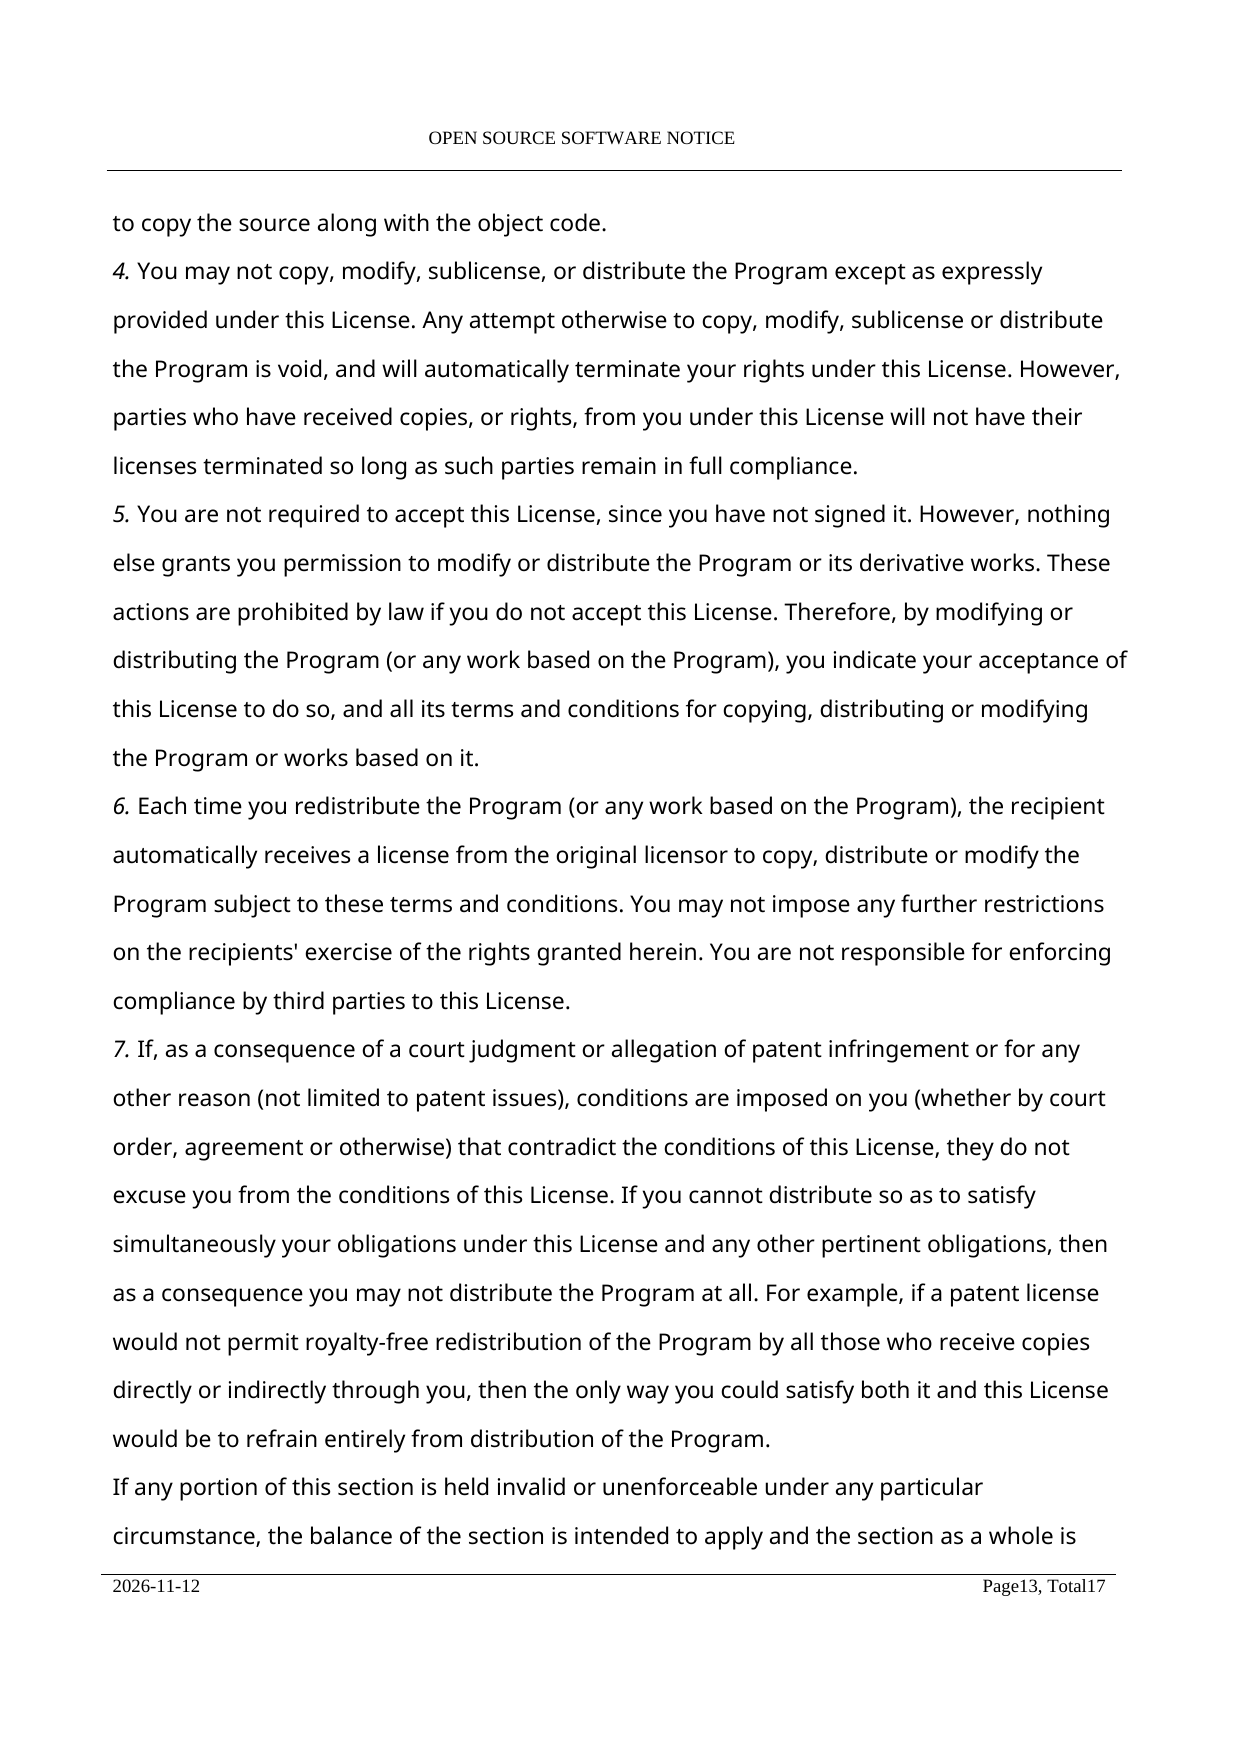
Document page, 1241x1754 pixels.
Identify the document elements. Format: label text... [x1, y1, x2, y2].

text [112, 1471, 1128, 1552]
text 5. You are not required to accept this License, since you have not signed it. However, nothing else grants you permission to modify or distribute the Program or its derivative works. These actions are prohibited by law if you do not accept this License. Therefore, by modifying or distributing the Program (or any work based on the Program), you indicate your acceptance of this License to do so, and all its terms and conditions for copying, distributing or modifying the Program or works based on it. [112, 498, 1128, 774]
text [112, 206, 1128, 239]
text 7. If, as a consequence of a court judgment or allegation of patent infringement or for any other reason (not limited to patent issues), conditions are imposed on you (whether by court order, agreement or otherwise) that contradict the conditions of this License, they do not excuse you from the conditions of this License. If you cannot distribute so as to satisfy simultaneously your obligations under this License and any other pertinent obligations, then as a consequence you may not distribute the Program at all. For example, if a patent license would not permit royalty-free redistribution of the Program by all those who receive copies directly or indirectly through you, then the only way you could satisfy both it and this License would be to refrain entirely from distribution of the Program. [112, 1033, 1128, 1455]
text 4. You may not copy, modify, sublicense, or distribute the Program except as expressly provided under this License. Any attempt otherwise to copy, modify, sublicense or distribute the Program is void, and will automatically terminate your rights under this License. However, parties who have received copies, or rights, from you under this License will not have their licenses terminated so long as such parties remain in full compliance. [112, 254, 1128, 482]
text 6. Each time you redistribute the Program (or any work based on the Program), the recipient automatically receives a license from the original licensor to copy, distribute or modify the Program subject to these terms and conditions. You may not impose any further restrictions on the recipients' exercise of the rights granted herein. You are not responsible for enforcing compliance by third parties to this License. [112, 789, 1128, 1017]
